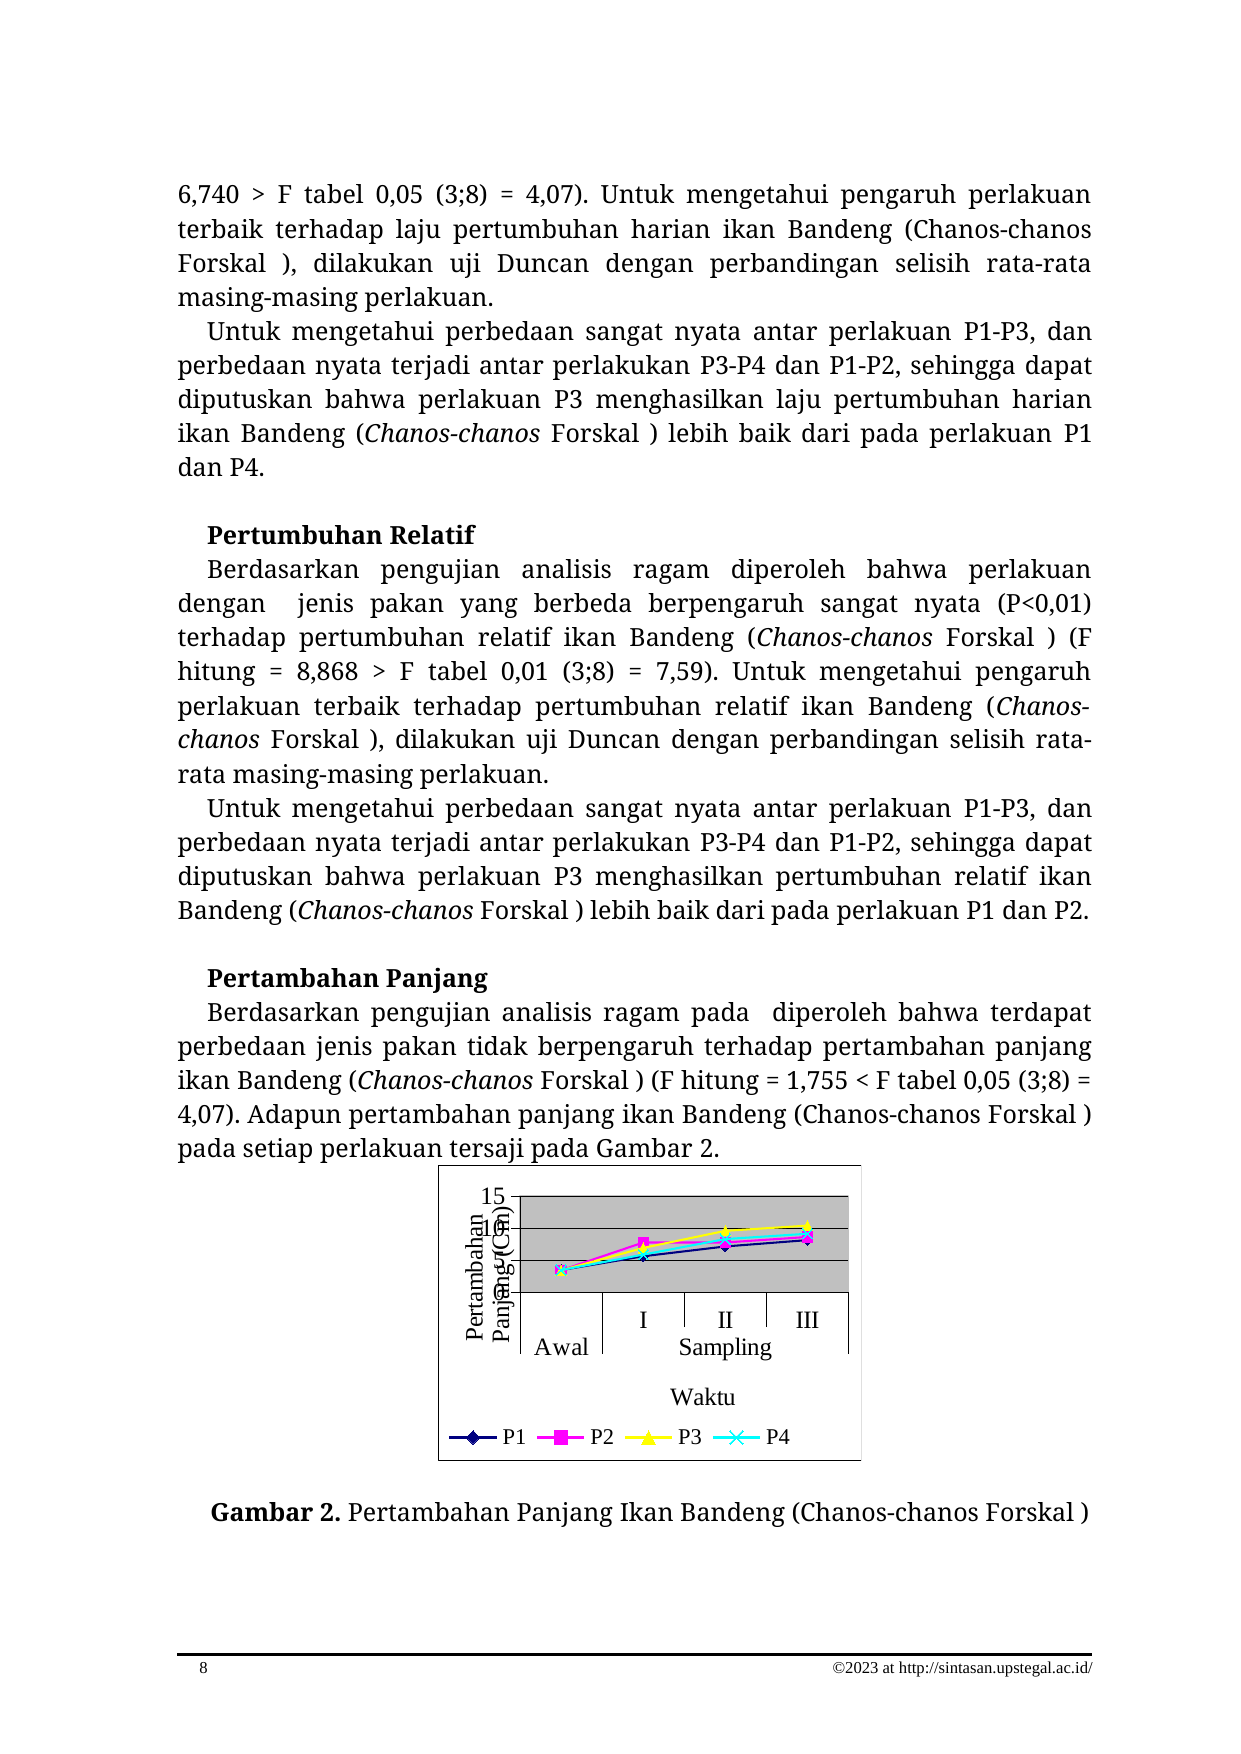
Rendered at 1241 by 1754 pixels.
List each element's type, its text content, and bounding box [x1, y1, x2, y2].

text Pertumbuhan Relatif [177, 518, 1092, 552]
text Untuk mengetahui perbedaan sangat nyata antar perlakuan P1-P3, dan perbedaan nyata terjadi antar perlakukan P3-P4 dan P1-P2, sehingga dapat diputuskan bahwa perlakuan P3 menghasilkan laju pertumbuhan harian ikan Bandeng (Chanos-chanos Forskal ) lebih baik dari pada perlakuan P1 dan P4. [177, 313, 1092, 484]
text Untuk mengetahui perbedaan sangat nyata antar perlakuan P1-P3, dan perbedaan nyata terjadi antar perlakukan P3-P4 dan P1-P2, sehingga dapat diputuskan bahwa perlakuan P3 menghasilkan pertumbuhan relatif ikan Bandeng (Chanos-chanos Forskal ) lebih baik dari pada perlakuan P1 dan P2. [177, 790, 1092, 927]
text Pertambahan Panjang [177, 961, 1092, 995]
text Gambar 2. Pertambahan Panjang Ikan Bandeng (Chanos-chanos Forskal ) [177, 1494, 1092, 1528]
text Berdasarkan pengujian analisis ragam pada diperoleh bahwa terdapat perbedaan jenis pakan tidak berpengaruh terhadap pertambahan panjang ikan Bandeng (Chanos-chanos Forskal ) (F hitung = 1,755 < F tabel 0,05 (3;8) = 4,07). Adapun pertambahan panjang ikan Bandeng (Chanos-chanos Forskal ) pada setiap perlakuan tersaji pada Gambar 2. [177, 995, 1092, 1165]
text Berdasarkan pengujian analisis ragam diperoleh bahwa perlakuan dengan jenis pakan yang berbeda berpengaruh sangat nyata (P<0,01) terhadap pertumbuhan relatif ikan Bandeng (Chanos-chanos Forskal ) (F hitung = 8,868 > F tabel 0,01 (3;8) = 7,59). Untuk mengetahui pengaruh perlakuan terbaik terhadap pertumbuhan relatif ikan Bandeng (Chanos-chanos Forskal ), dilakukan uji Duncan dengan perbandingan selisih rata-rata masing-masing perlakuan. [177, 552, 1092, 790]
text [177, 177, 1092, 313]
